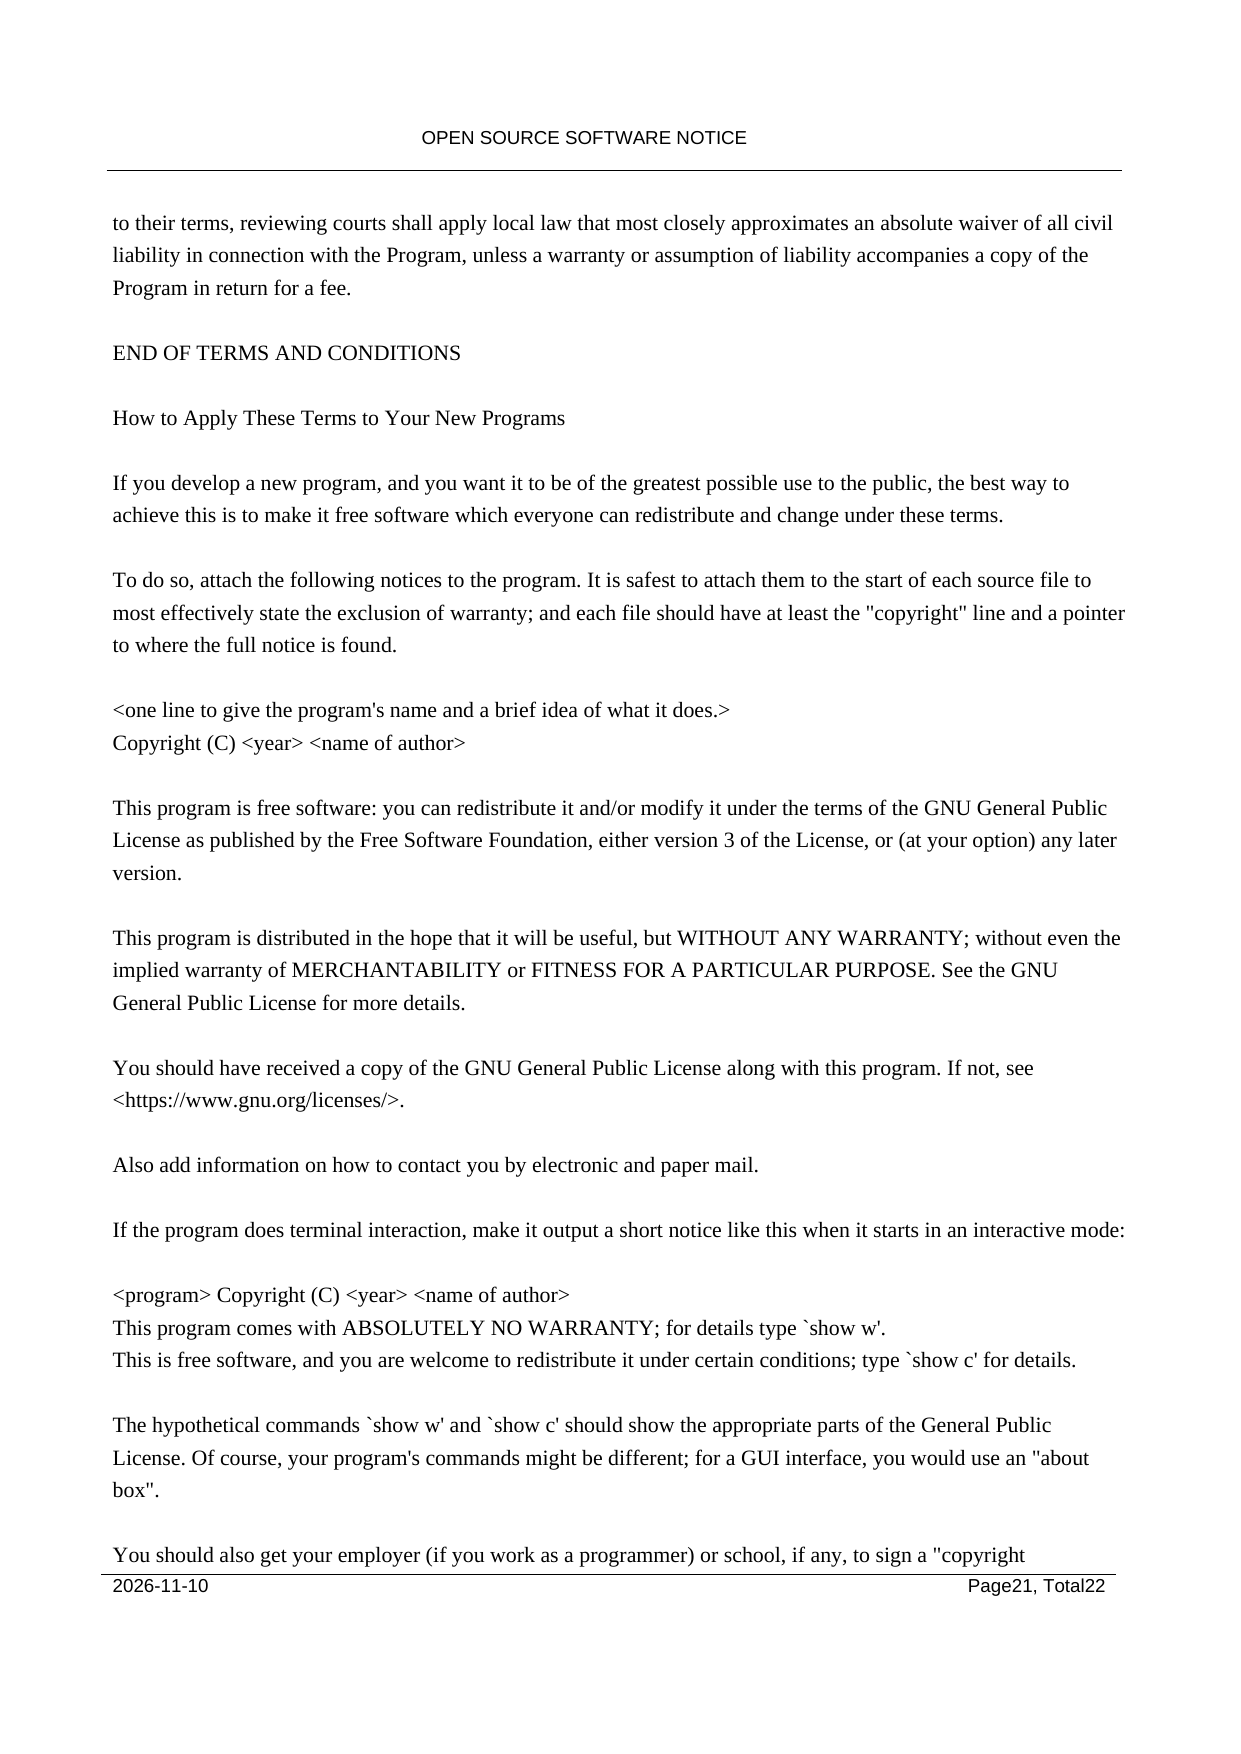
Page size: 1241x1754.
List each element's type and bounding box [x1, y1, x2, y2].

text [112, 206, 1128, 1571]
